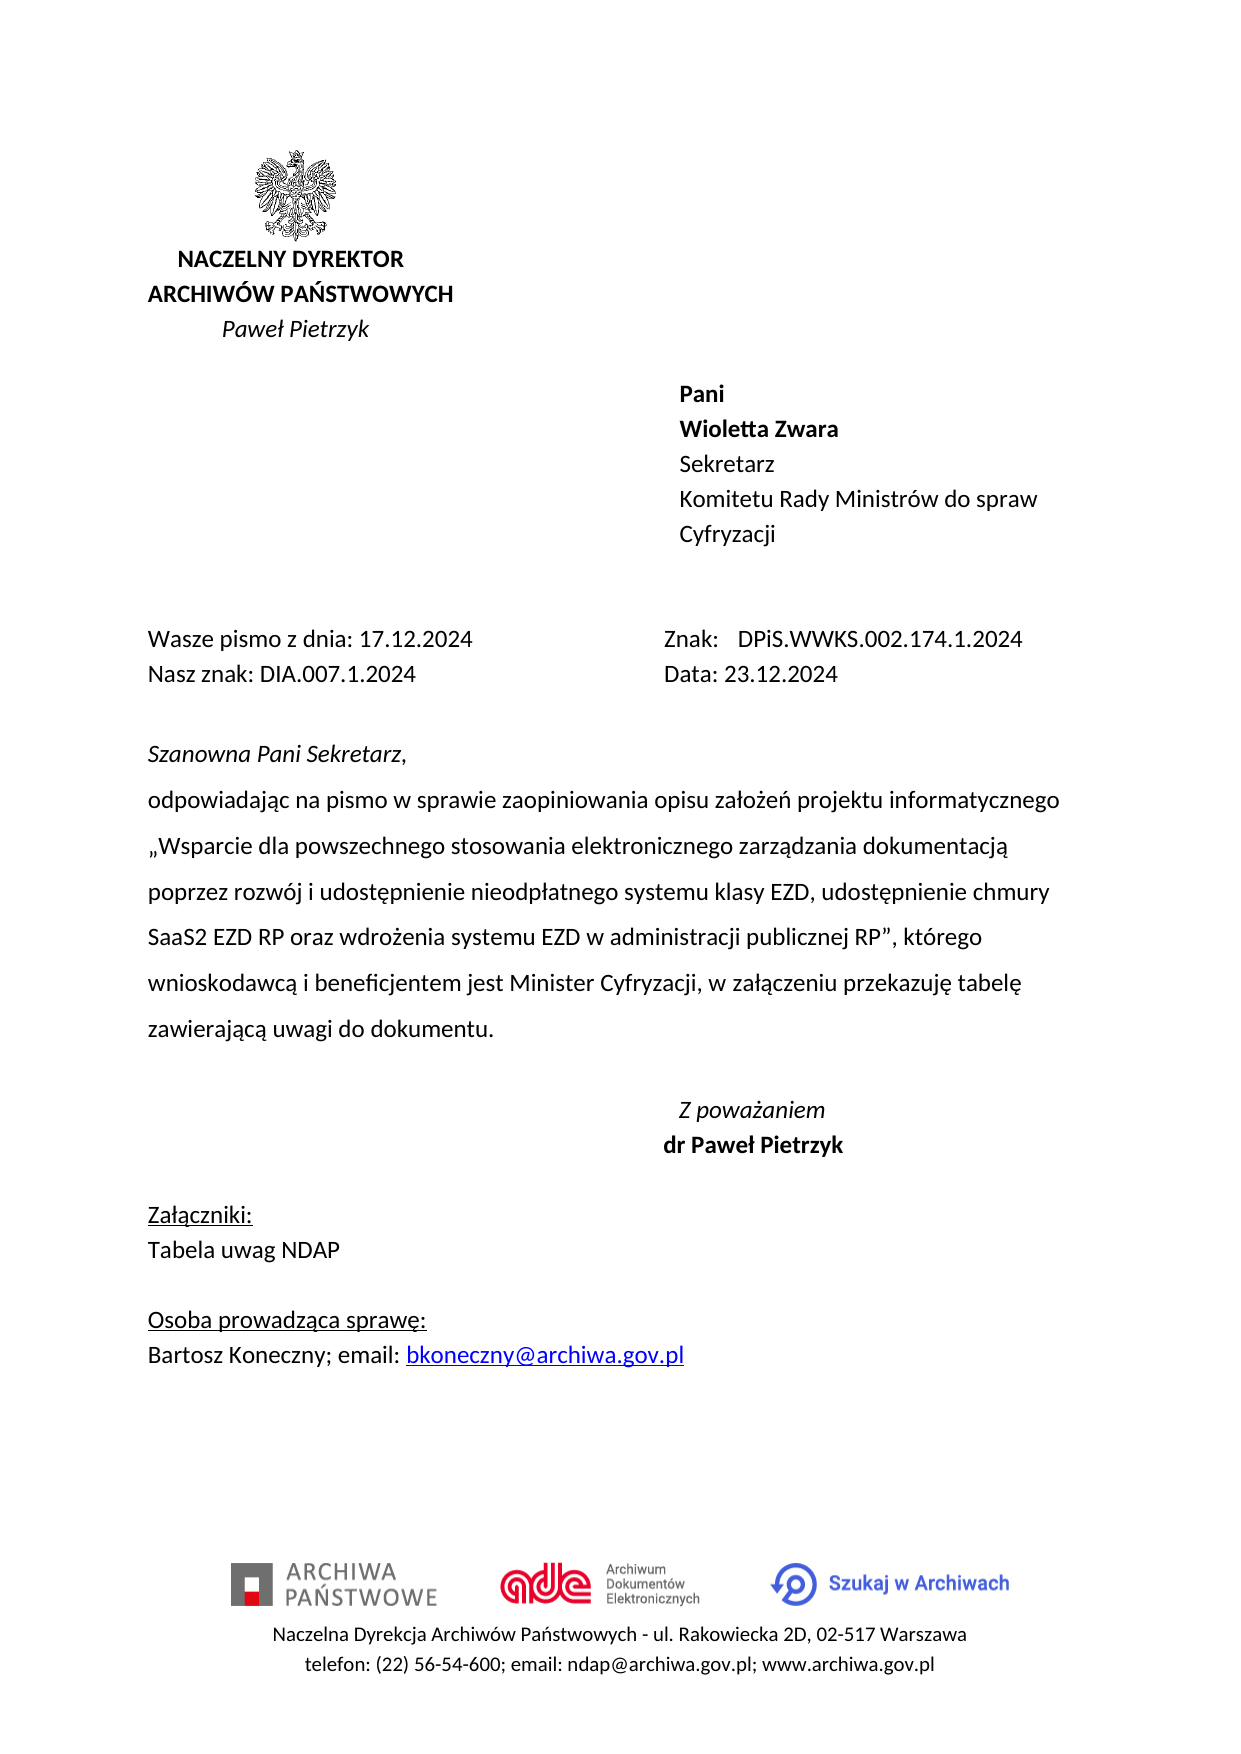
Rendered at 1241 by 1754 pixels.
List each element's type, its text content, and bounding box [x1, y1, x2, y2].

text NACZELNY DYREKTOR [148, 243, 1092, 273]
text Wasze pismo z dnia: 17.12.2024 Znak: DPiS.WWKS.002.174.1.2024 [148, 623, 1092, 653]
text ARCHIWÓW PAŃSTWOWYCH [148, 278, 1092, 308]
text odpowiadając na pismo w sprawie zaopiniowania opisu założeń projektu informatycznego „Wsparcie dla powszechnego stosowania elektronicznego zarządzania dokumentacją poprzez rozwój i udostępnienie nieodpłatnego systemu klasy EZD, udostępnienie chmury SaaS2 EZD RP oraz wdrożenia systemu EZD w administracji publicznej RP”, którego wnioskodawcą i beneficjentem jest Minister Cyfryzacji, w załączeniu przekazuję tabelę zawierającą uwagi do dokumentu. [148, 784, 1092, 1043]
text Bartosz Koneczny; email: bkoneczny@archiwa.gov.pl [148, 1339, 1092, 1369]
text Szanowna Pani Sekretarz, [148, 739, 1092, 769]
text Osoba prowadząca sprawę: [148, 1304, 1092, 1334]
text Pani [679, 378, 1092, 408]
picture [228, 1561, 1012, 1609]
text Sekretarz [679, 448, 1092, 478]
text Tabela uwag NDAP [148, 1234, 1092, 1264]
text Paweł Pietrzyk [148, 313, 1092, 343]
text Załączniki: [148, 1199, 1092, 1229]
text Wioletta Zwara [679, 413, 1092, 443]
text Komitetu Rady Ministrów do spraw Cyfryzacji [679, 483, 1092, 548]
text Z poważaniem [413, 1094, 1092, 1124]
picture [251, 147, 338, 243]
text Nasz znak: DIA.007.1.2024 Data: 23.12.2024 [148, 658, 1092, 688]
text dr Paweł Pietrzyk [413, 1129, 1092, 1159]
